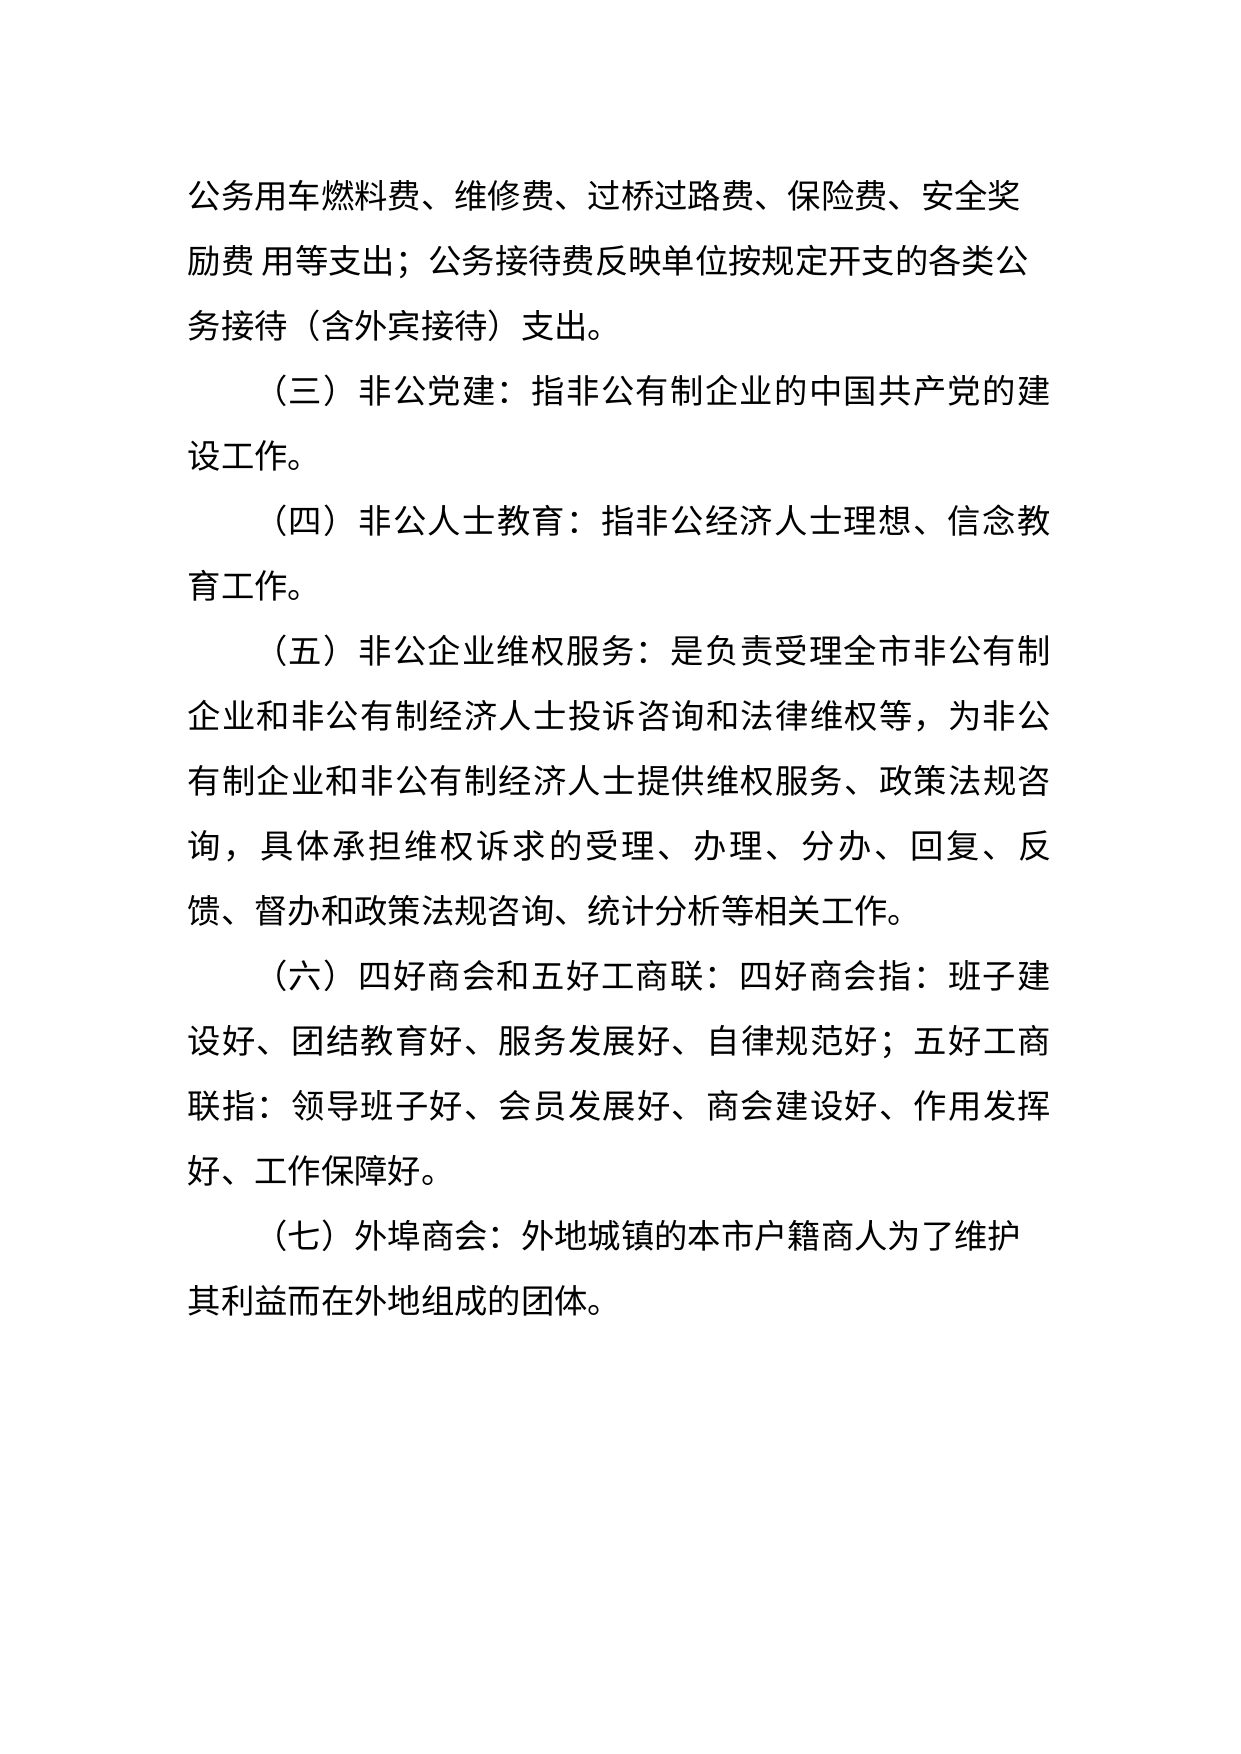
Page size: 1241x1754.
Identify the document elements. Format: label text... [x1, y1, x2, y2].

text （六）四好商会和五好工商联：四好商会指：班子建设好、团结教育好、服务发展好、自律规范好；五好工商联指：领导班子好、会员发展好、商会建设好、作用发挥好、工作保障好。 [187, 942, 1053, 1202]
text （四）非公人士教育：指非公经济人士理想、信念教育工作。 [187, 487, 1053, 617]
text （五）非公企业维权服务：是负责受理全市非公有制企业和非公有制经济人士投诉咨询和法律维权等，为非公有制企业和非公有制经济人士提供维权服务、政策法规咨询，具体承担维权诉求的受理、办理、分办、回复、反馈、督办和政策法规咨询、统计分析等相关工作。 [187, 617, 1053, 942]
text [187, 162, 1053, 357]
text （七）外埠商会：外地城镇的本市户籍商人为了维护其利益而在外地组成的团体。 [187, 1202, 1053, 1332]
text （三）非公党建：指非公有制企业的中国共产党的建设工作。 [187, 357, 1053, 487]
